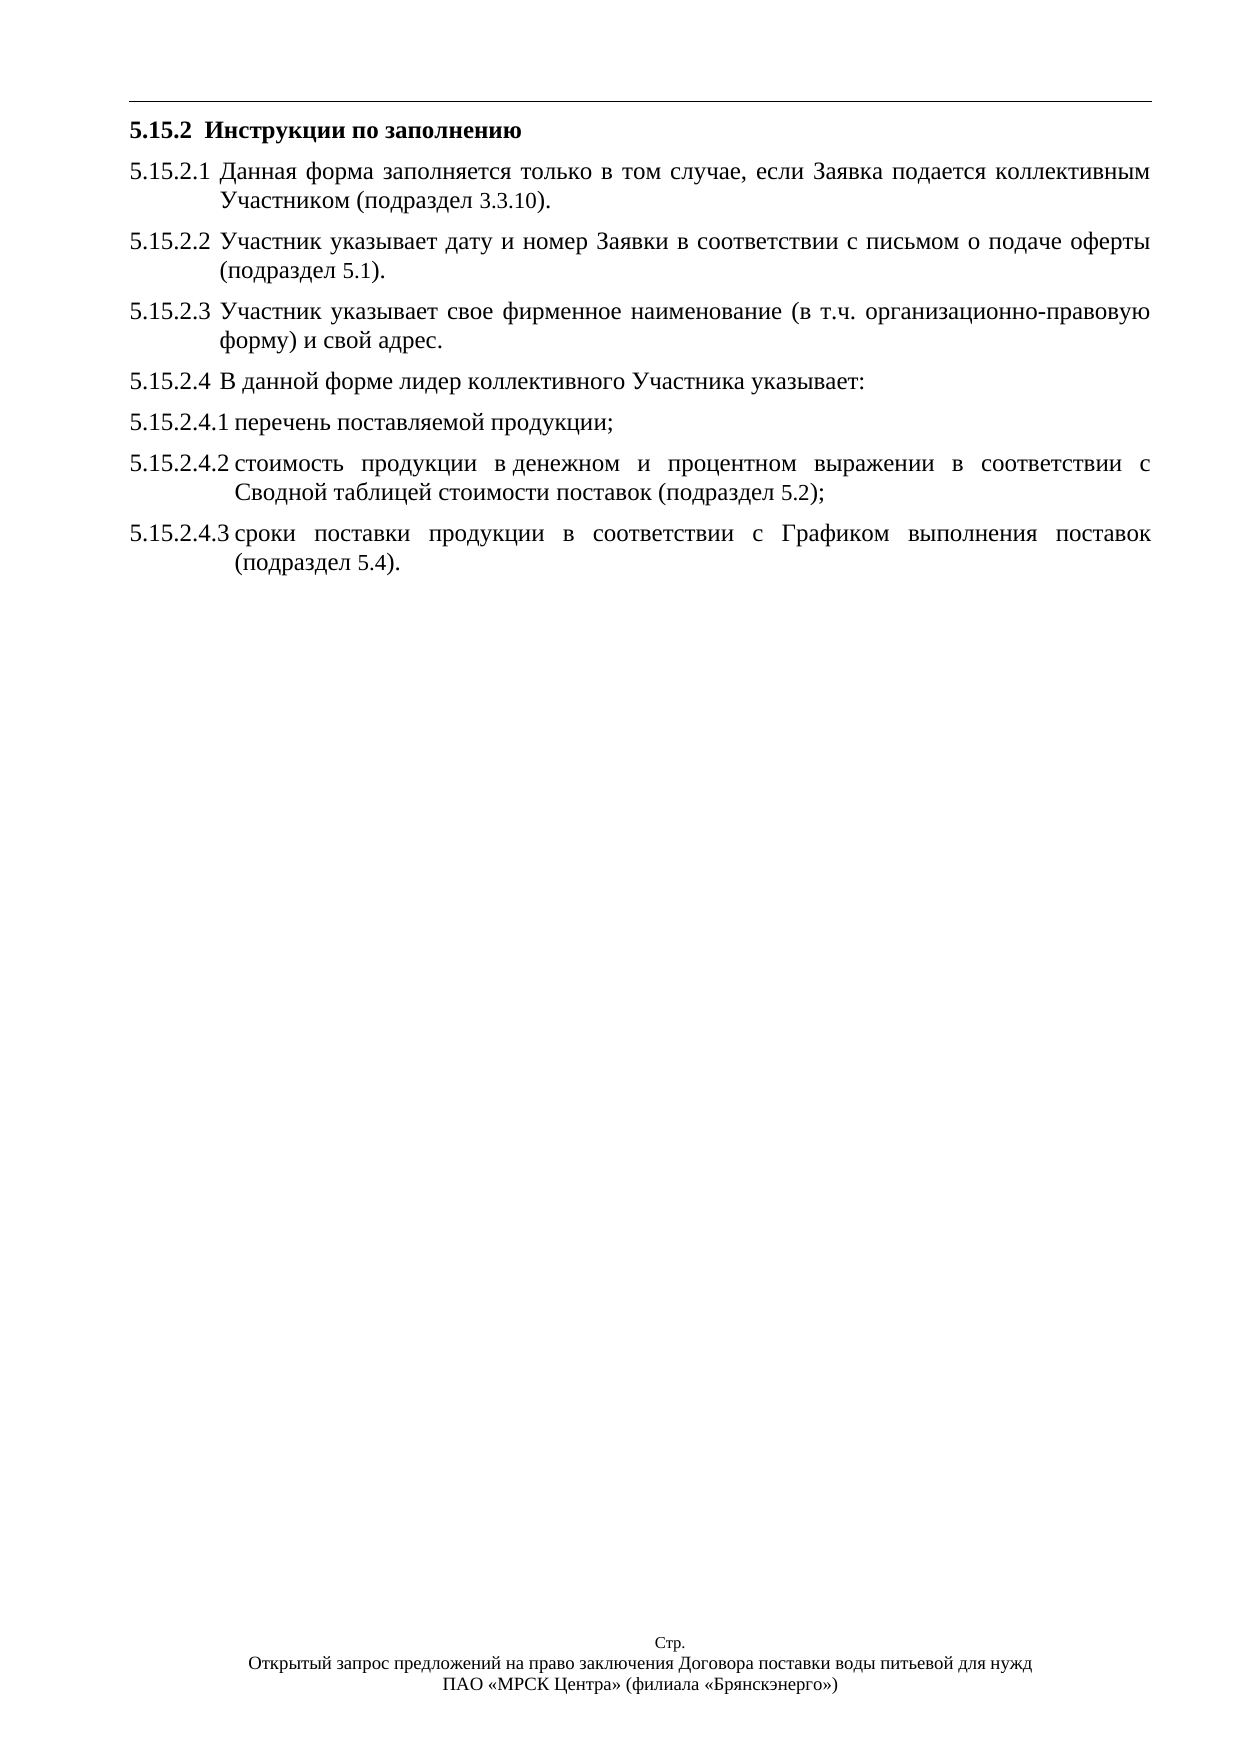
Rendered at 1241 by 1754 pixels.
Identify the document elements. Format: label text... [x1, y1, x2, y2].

list Данная форма заполняется только в том случае, если Заявка подается коллективным Участником (подраздел 3.3.10). [129, 156, 1152, 213]
list стоимость продукции в денежном и процентном выражении в соответствии с Сводной таблицей стоимости поставок (подраздел 5.2); [129, 448, 1152, 506]
list Участник указывает свое фирменное наименование (в т.ч. организационно-правовую форму) и свой адрес. [129, 296, 1152, 353]
subtitle Инструкции по заполнению [129, 115, 1152, 143]
list перечень поставляемой продукции; [129, 407, 1152, 436]
list сроки поставки продукции в соответствии с Графиком выполнения поставок (подраздел 5.4). [129, 518, 1152, 576]
list Участник указывает дату и номер Заявки в соответствии с письмом о подаче оферты (подраздел 5.1). [129, 226, 1152, 283]
list В данной форме лидер коллективного Участника указывает: [129, 366, 1152, 395]
